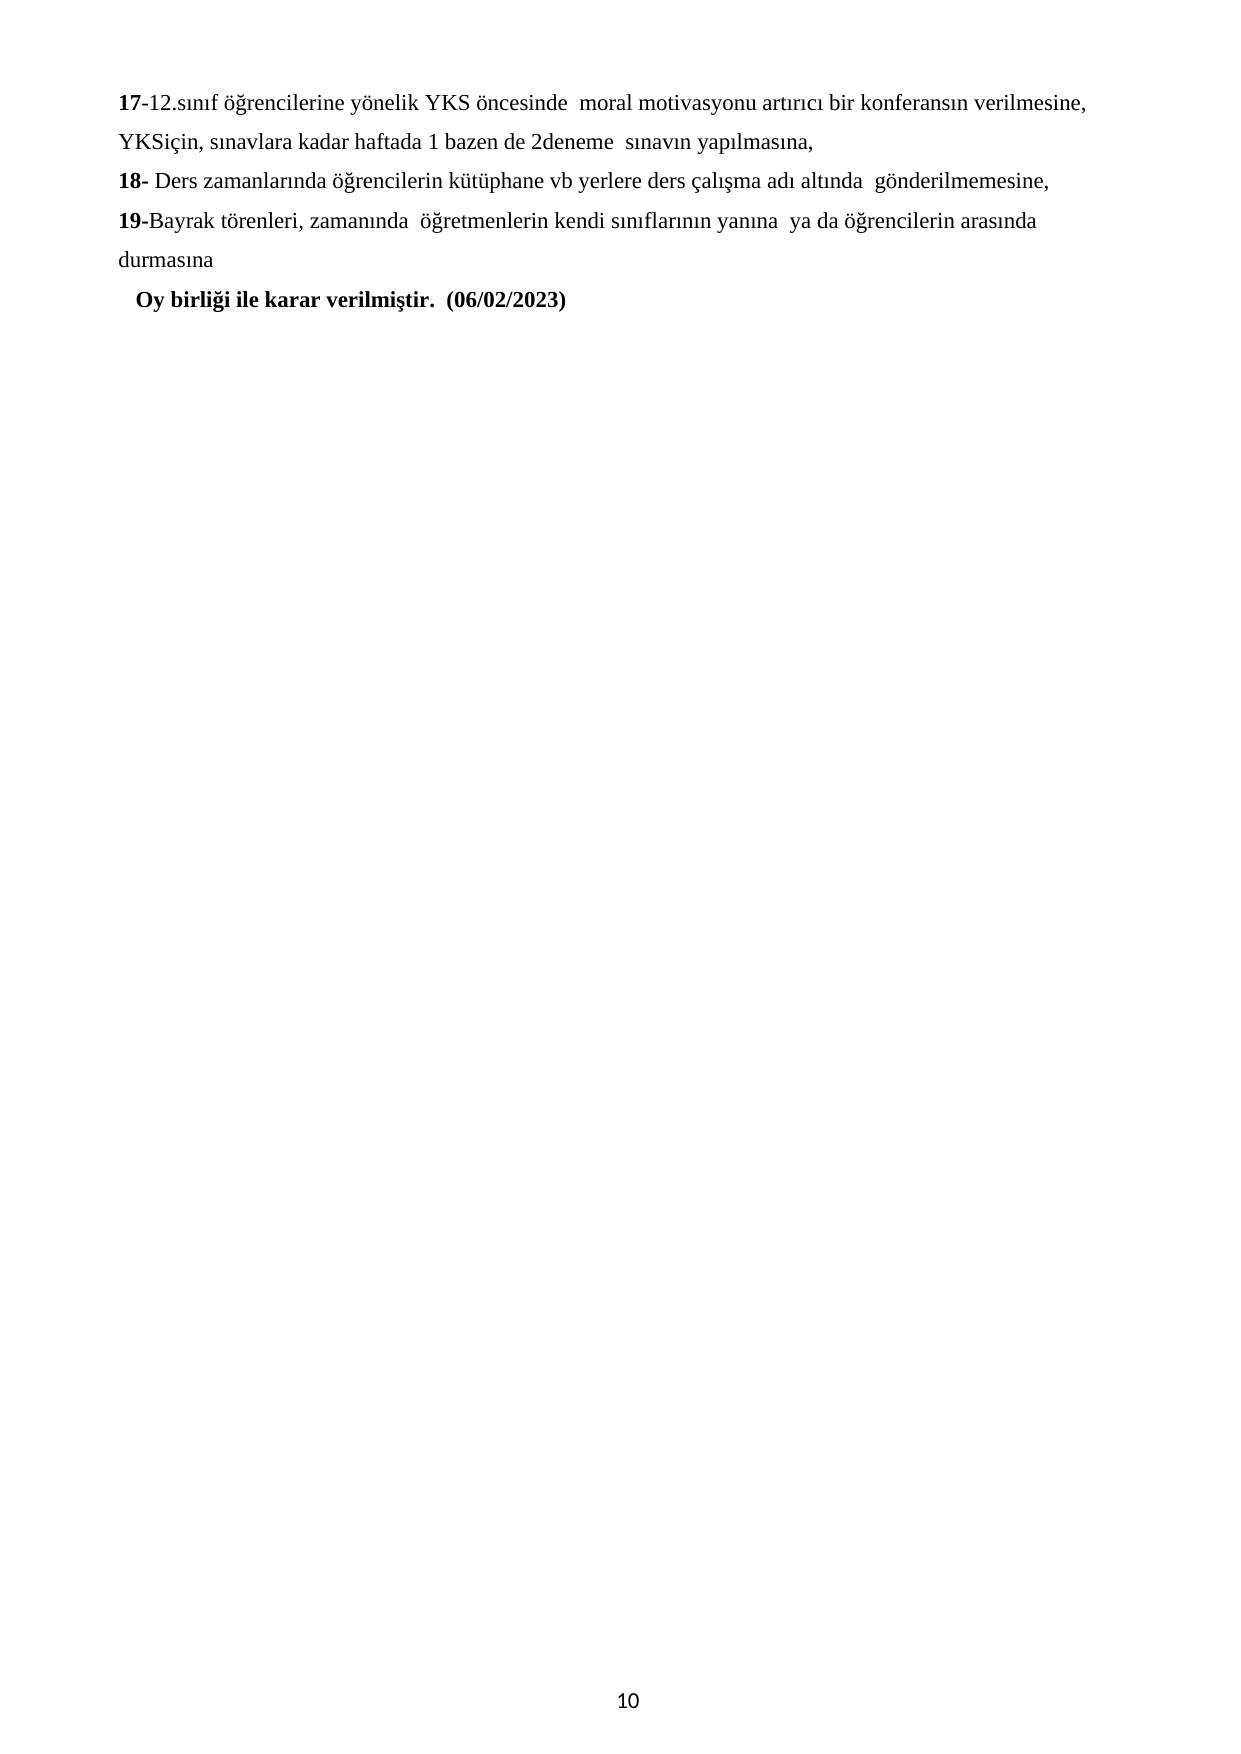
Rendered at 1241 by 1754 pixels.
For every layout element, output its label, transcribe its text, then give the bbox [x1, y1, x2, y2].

list Oy birliği ile karar verilmiştir. (06/02/2023) [118, 286, 1137, 312]
text 18- Ders zamanlarında öğrencilerin kütüphane vb yerlere ders çalışma adı altında gönderilmemesine, [118, 168, 1137, 194]
list 17-12.sınıf öğrencilerine yönelik YKS öncesinde moral motivasyonu artırıcı bir konferansın verilmesine, YKSiçin, sınavlara kadar haftada 1 bazen de 2deneme sınavın yapılmasına, [118, 89, 1137, 154]
text 19-Bayrak törenleri, zamanında öğretmenlerin kendi sınıflarının yanına ya da öğrencilerin arasında durmasına [118, 207, 1137, 273]
